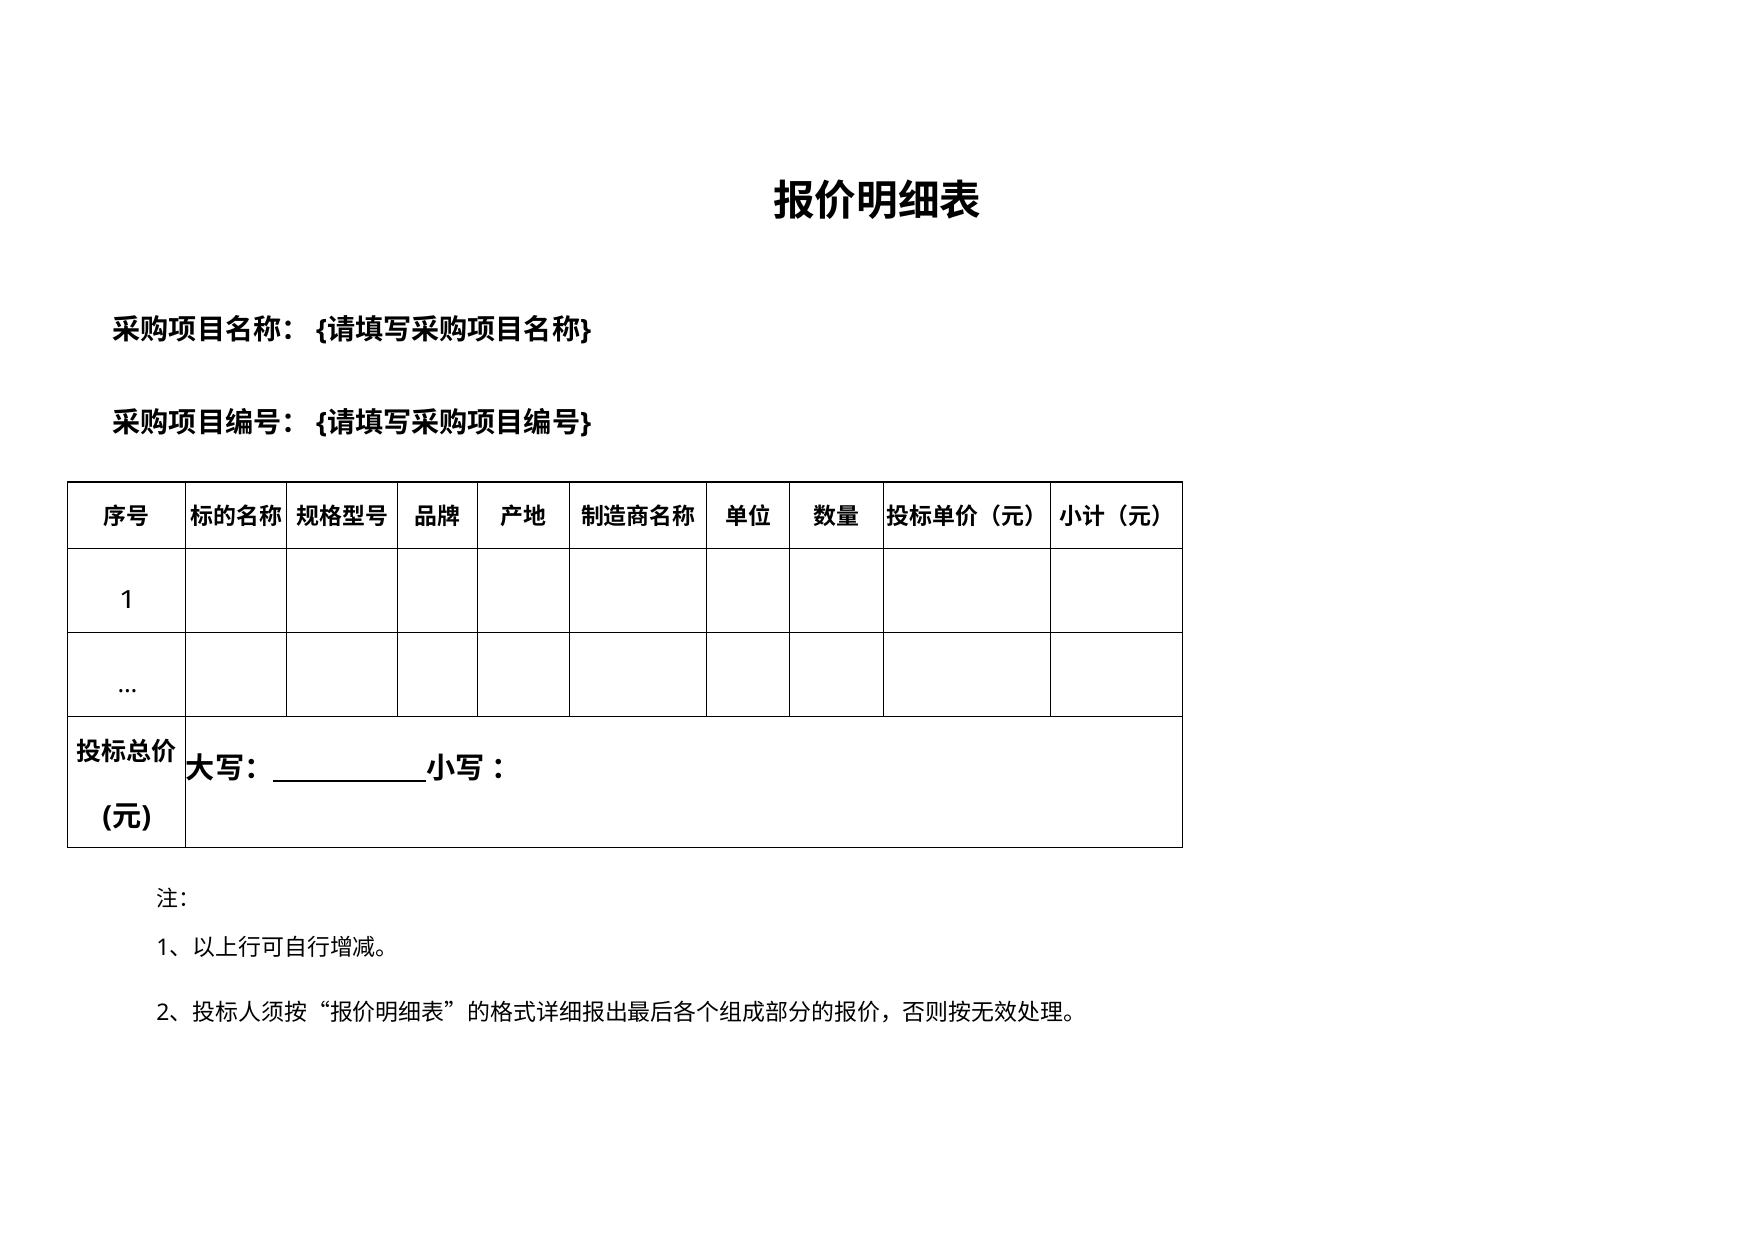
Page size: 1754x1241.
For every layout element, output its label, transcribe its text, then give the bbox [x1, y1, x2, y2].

table_cell [790, 549, 883, 632]
table_cell [1051, 549, 1182, 632]
table_header 规格型号 [287, 483, 397, 547]
table_header 数量 [790, 483, 883, 547]
table_cell [478, 633, 569, 716]
text 报价明细表 [112, 165, 1641, 230]
text 采购项目编号： {请填写采购项目编号} [112, 388, 1554, 453]
table_header 标的名称 [186, 483, 286, 547]
table_cell [570, 633, 706, 716]
table_cell [478, 549, 569, 632]
table_header 投标单价（元） [884, 483, 1050, 547]
table_cell [707, 633, 789, 716]
text 1、以上行可自行增减。 [112, 913, 1641, 978]
table_cell [790, 633, 883, 716]
table_header 产地 [478, 483, 569, 547]
table_cell 投标总价 (元) [68, 717, 185, 847]
text 注： [112, 880, 1641, 913]
table_cell [186, 549, 286, 632]
table_cell [398, 633, 477, 716]
table_header 制造商名称 [570, 483, 706, 547]
table_cell [287, 549, 397, 632]
table_cell [707, 549, 789, 632]
table_cell [186, 633, 286, 716]
table_cell [1051, 633, 1182, 716]
text 采购项目名称： {请填写采购项目名称} [112, 295, 1554, 360]
table_cell [884, 633, 1050, 716]
table_cell [287, 633, 397, 716]
table_header 序号 [68, 483, 185, 547]
table_header 小计（元） [1051, 483, 1182, 547]
table_header 品牌 [398, 483, 477, 547]
text 2、投标人须按“报价明细表”的格式详细报出最后各个组成部分的报价，否则按无效处理。 [112, 978, 1641, 1043]
table_header 单位 [707, 483, 789, 547]
table_cell [570, 549, 706, 632]
table_cell 1 [68, 549, 185, 632]
table_cell 大写： 小写 ： [186, 717, 1182, 847]
table_cell … [68, 633, 185, 716]
table_cell [398, 549, 477, 632]
table_cell [884, 549, 1050, 632]
